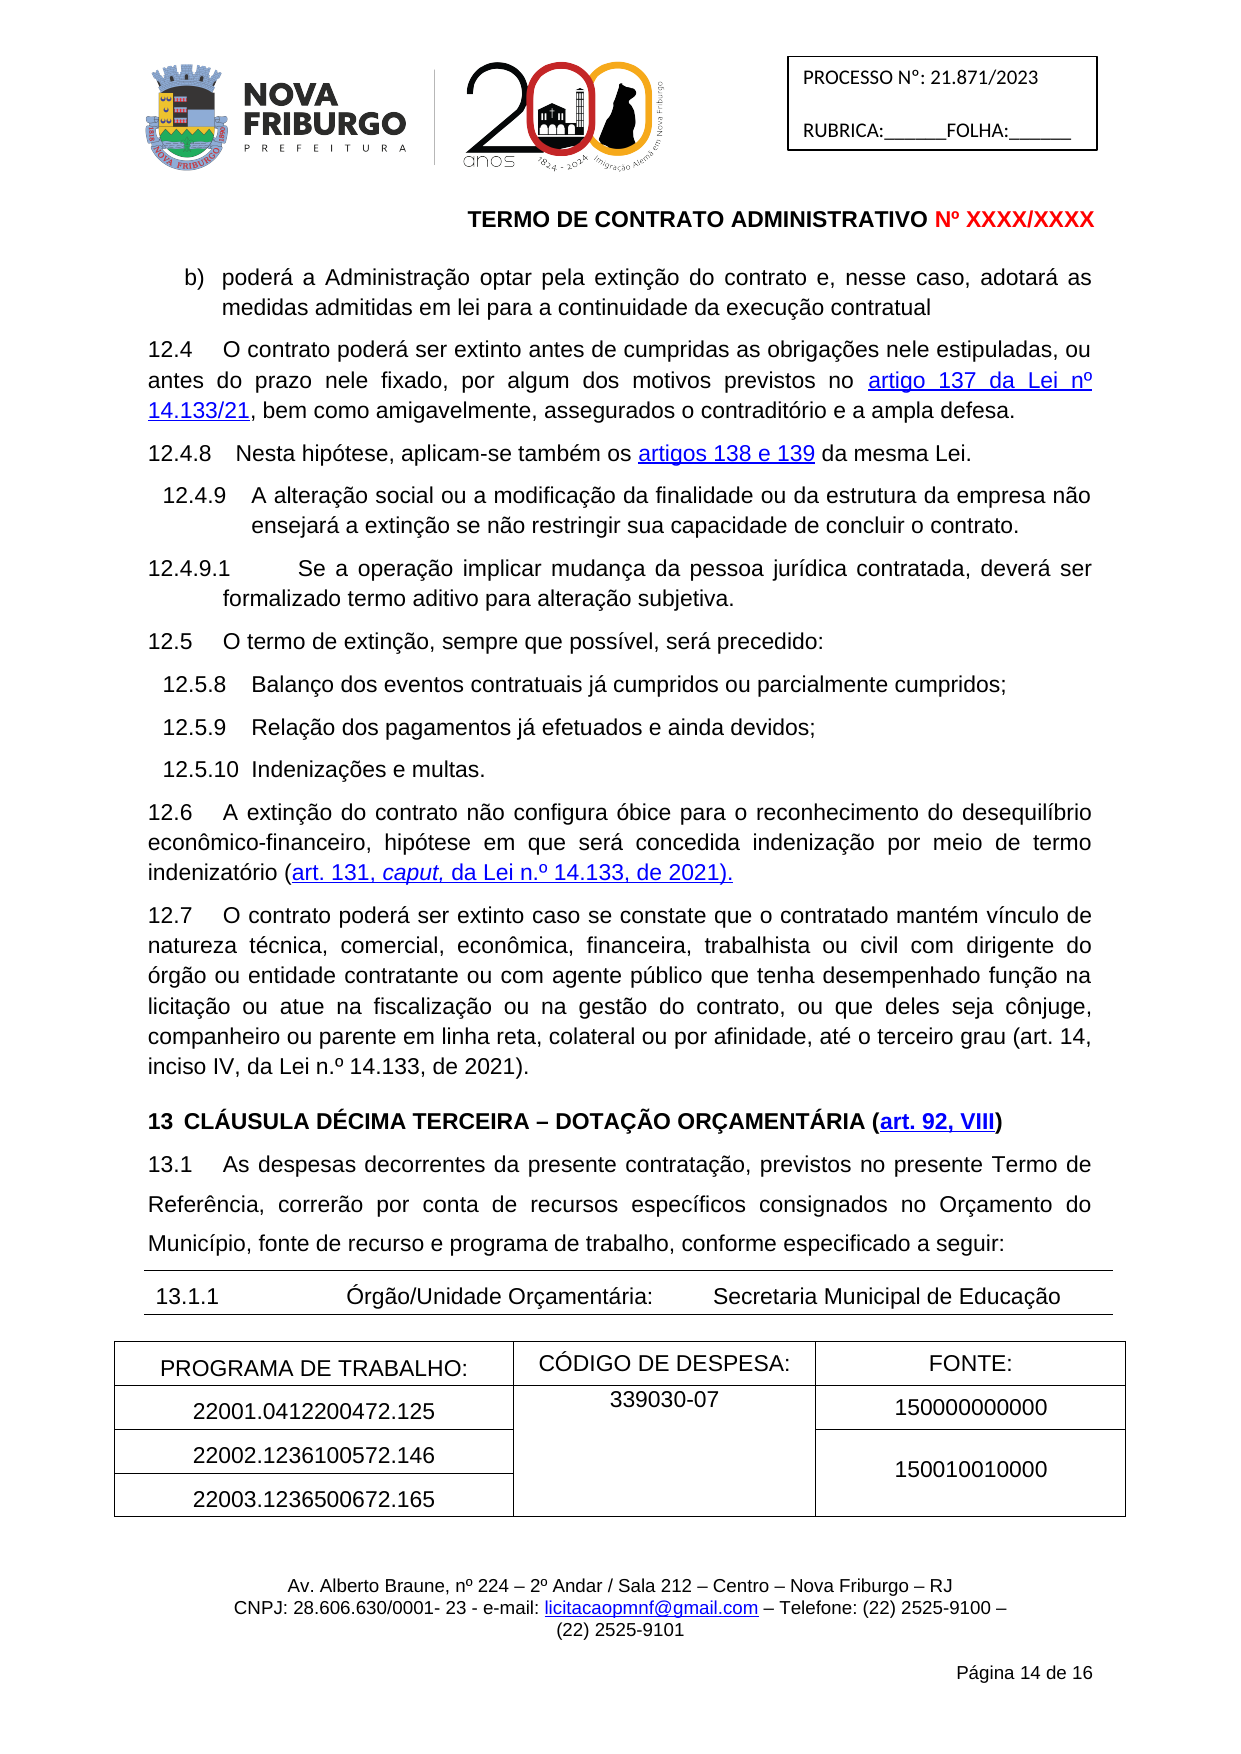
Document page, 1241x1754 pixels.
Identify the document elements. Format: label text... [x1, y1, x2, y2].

table_cell 22001.0412200472.125 [115, 1386, 513, 1428]
list Se a operação implicar mudança da pessoa jurídica contratada, deverá ser formalizado termo aditivo para alteração subjetiva. [148, 555, 1092, 612]
picture [118, 29, 696, 200]
table_header 13.1.1 [144, 1271, 335, 1313]
list Balanço dos eventos contratuais já cumpridos ou parcialmente cumpridos; [162, 671, 1092, 697]
table_header Secretaria Municipal de Educação [702, 1271, 1112, 1313]
list O contrato poderá ser extinto antes de cumpridas as obrigações nele estipuladas, ou antes do prazo nele fixado, por algum dos motivos previstos no artigo 137 da Lei nº 14.133/21, bem como amigavelmente, assegurados o contraditório e a ampla defesa. [148, 336, 1092, 423]
list CLÁUSULA DÉCIMA TERCEIRA – DOTAÇÃO ORÇAMENTÁRIA (art. 92, VIII) [148, 1108, 1092, 1135]
list A extinção do contrato não configura óbice para o reconhecimento do desequilíbrio econômico-financeiro, hipótese em que será concedida indenização por meio de termo indenizatório (art. 131, caput, da Lei n.º 14.133, de 2021). [148, 799, 1092, 886]
table_cell 150000000000 [816, 1386, 1125, 1428]
table_cell 339030-07 [514, 1386, 815, 1516]
table_cell 22003.1236500672.165 [115, 1474, 513, 1516]
table_header PROGRAMA DE TRABALHO: [115, 1342, 513, 1385]
list O contrato poderá ser extinto caso se constate que o contratado mantém vínculo de natureza técnica, comercial, econômica, financeira, trabalhista ou civil com dirigente do órgão ou entidade contratante ou com agente público que tenha desempenhado função na licitação ou atue na fiscalização ou na gestão do contrato, ou que deles seja cônjuge, companheiro ou parente em linha reta, colateral ou por afinidade, até o terceiro grau (art. 14, inciso IV, da Lei n.º 14.133, de 2021). [148, 902, 1092, 1079]
list A alteração social ou a modificação da finalidade ou da estrutura da empresa não ensejará a extinção se não restringir sua capacidade de concluir o contrato. [162, 482, 1092, 539]
list Nesta hipótese, aplicam-se também os artigos 138 e 139 da mesma Lei. [148, 439, 1092, 466]
table_header Órgão/Unidade Orçamentária: [335, 1271, 702, 1313]
table_cell 22002.1236100572.146 [115, 1430, 513, 1472]
table_header CÓDIGO DE DESPESA: [514, 1342, 815, 1385]
list poderá a Administração optar pela extinção do contrato e, nesse caso, adotará as medidas admitidas em lei para a continuidade da execução contratual [184, 263, 1092, 320]
list Relação dos pagamentos já efetuados e ainda devidos; [162, 713, 1092, 740]
list O termo de extinção, sempre que possível, será precedido: [148, 628, 1092, 654]
table_header FONTE: [816, 1342, 1125, 1385]
table_cell 150010010000 [816, 1430, 1125, 1516]
list As despesas decorrentes da presente contratação, previstos no presente Termo de Referência, correrão por conta de recursos específicos consignados no Orçamento do Município, fonte de recurso e programa de trabalho, conforme especificado a seguir: [148, 1151, 1092, 1256]
list Indenizações e multas. [162, 756, 1092, 783]
